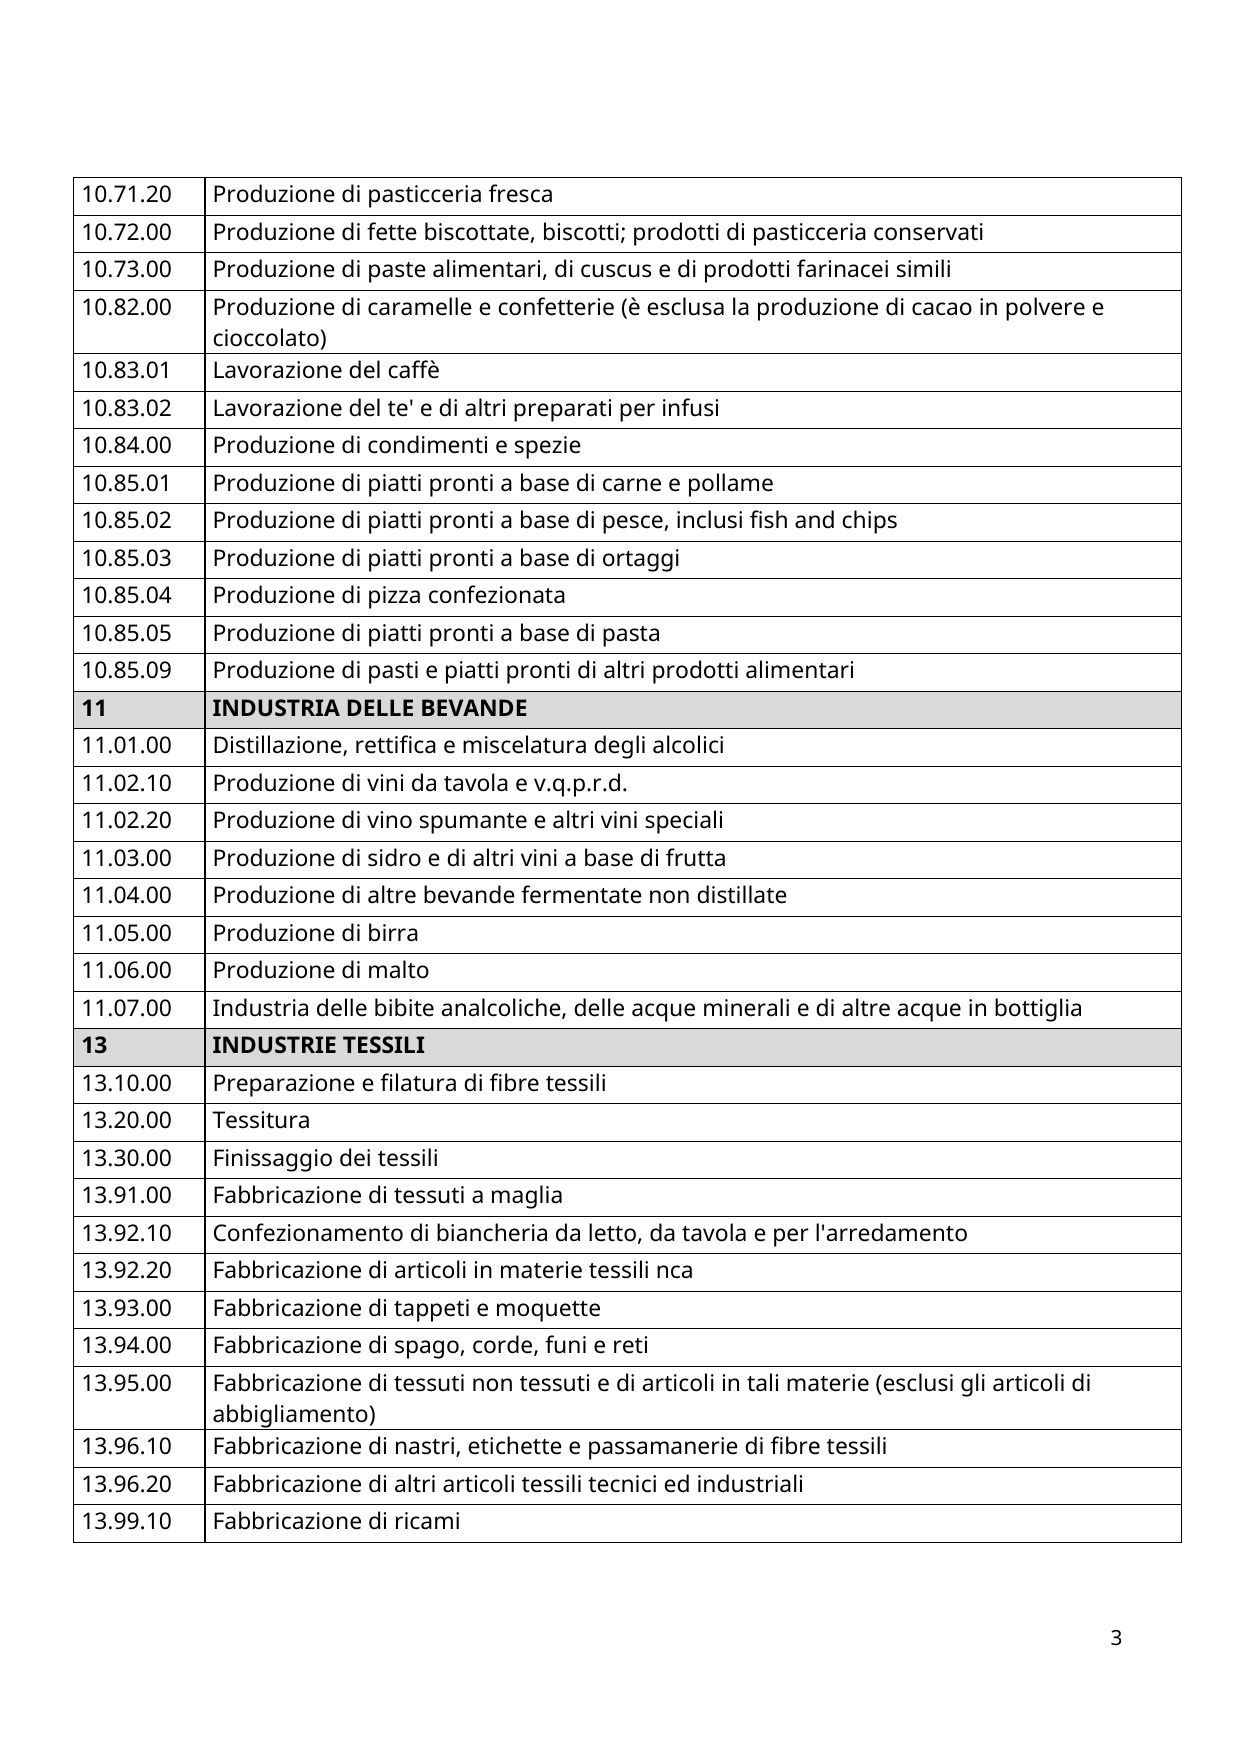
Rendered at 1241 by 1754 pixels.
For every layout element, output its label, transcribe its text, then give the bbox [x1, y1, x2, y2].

table_cell Produzione di paste alimentari, di cuscus e di prodotti farinacei simili [206, 253, 1181, 290]
table_cell Produzione di pizza confezionata [206, 579, 1181, 616]
table_cell Produzione di piatti pronti a base di pasta [206, 617, 1181, 653]
table_cell 10.82.00 [74, 291, 204, 353]
table_cell Produzione di vino spumante e altri vini speciali [206, 804, 1181, 841]
table_cell Produzione di pasticceria fresca [206, 178, 1181, 215]
table_cell Fabbricazione di spago, corde, funi e reti [206, 1329, 1181, 1366]
table_cell Produzione di vini da tavola e v.q.p.r.d. [206, 767, 1181, 803]
table_cell Produzione di fette biscottate, biscotti; prodotti di pasticceria conservati [206, 216, 1181, 252]
table_cell Fabbricazione di tessuti non tessuti e di articoli in tali materie (esclusi gli articoli di abbigliamento) [206, 1367, 1181, 1429]
table_cell Fabbricazione di tessuti a maglia [206, 1179, 1181, 1216]
table_cell Distillazione, rettifica e miscelatura degli alcolici [206, 729, 1181, 766]
table_cell 13.96.20 [74, 1468, 204, 1504]
table_cell Confezionamento di biancheria da letto, da tavola e per l'arredamento [206, 1217, 1181, 1253]
table_cell 10.85.01 [74, 467, 204, 503]
table_cell 11 [74, 692, 204, 728]
table_cell 13.20.00 [74, 1104, 204, 1141]
table_cell Finissaggio dei tessili [206, 1142, 1181, 1178]
table_cell INDUSTRIA DELLE BEVANDE [206, 692, 1181, 728]
table_cell 10.85.09 [74, 654, 204, 691]
table_cell Fabbricazione di altri articoli tessili tecnici ed industriali [206, 1468, 1181, 1504]
table_cell 11.01.00 [74, 729, 204, 766]
table_cell 13.93.00 [74, 1292, 204, 1328]
table_cell 11.02.20 [74, 804, 204, 841]
table_cell Produzione di caramelle e confetterie (è esclusa la produzione di cacao in polvere e cioccolato) [206, 291, 1181, 353]
table_cell 13.30.00 [74, 1142, 204, 1178]
table_cell 10.85.02 [74, 504, 204, 541]
table_cell Produzione di birra [206, 917, 1181, 953]
table_cell 10.85.05 [74, 617, 204, 653]
table_cell Tessitura [206, 1104, 1181, 1141]
table_cell 13.91.00 [74, 1179, 204, 1216]
table_cell Produzione di sidro e di altri vini a base di frutta [206, 842, 1181, 878]
table_cell Fabbricazione di nastri, etichette e passamanerie di fibre tessili [206, 1430, 1181, 1467]
table_cell Produzione di altre bevande fermentate non distillate [206, 879, 1181, 916]
table_cell 10.73.00 [74, 253, 204, 290]
table_cell 11.02.10 [74, 767, 204, 803]
table_cell Lavorazione del te' e di altri preparati per infusi [206, 392, 1181, 428]
table_cell 10.84.00 [74, 429, 204, 466]
table_cell 11.05.00 [74, 917, 204, 953]
table_cell 10.71.20 [74, 178, 204, 215]
table_cell 13.95.00 [74, 1367, 204, 1429]
table_cell Fabbricazione di tappeti e moquette [206, 1292, 1181, 1328]
table_cell Produzione di piatti pronti a base di ortaggi [206, 542, 1181, 578]
table_cell 10.85.04 [74, 579, 204, 616]
table_cell 13.94.00 [74, 1329, 204, 1366]
table_cell 10.83.02 [74, 392, 204, 428]
table_cell 10.83.01 [74, 354, 204, 391]
table_cell 13 [74, 1029, 204, 1066]
table_cell Preparazione e filatura di fibre tessili [206, 1067, 1181, 1103]
table_cell 13.96.10 [74, 1430, 204, 1467]
table_cell Fabbricazione di ricami [206, 1505, 1181, 1542]
table_cell Produzione di condimenti e spezie [206, 429, 1181, 466]
table_cell 10.72.00 [74, 216, 204, 252]
table_cell 10.85.03 [74, 542, 204, 578]
table_cell INDUSTRIE TESSILI [206, 1029, 1181, 1066]
table_cell Produzione di piatti pronti a base di carne e pollame [206, 467, 1181, 503]
table_cell 11.04.00 [74, 879, 204, 916]
table_cell Lavorazione del caffè [206, 354, 1181, 391]
table_cell 13.92.10 [74, 1217, 204, 1253]
table_cell 11.03.00 [74, 842, 204, 878]
table_cell Produzione di piatti pronti a base di pesce, inclusi fish and chips [206, 504, 1181, 541]
table_cell Produzione di pasti e piatti pronti di altri prodotti alimentari [206, 654, 1181, 691]
table_cell 13.92.20 [74, 1254, 204, 1291]
table_cell 11.07.00 [74, 992, 204, 1028]
table_cell Industria delle bibite analcoliche, delle acque minerali e di altre acque in bottiglia [206, 992, 1181, 1028]
table_cell Fabbricazione di articoli in materie tessili nca [206, 1254, 1181, 1291]
table_cell 13.99.10 [74, 1505, 204, 1542]
table_cell Produzione di malto [206, 954, 1181, 991]
table_cell 13.10.00 [74, 1067, 204, 1103]
table_cell 11.06.00 [74, 954, 204, 991]
